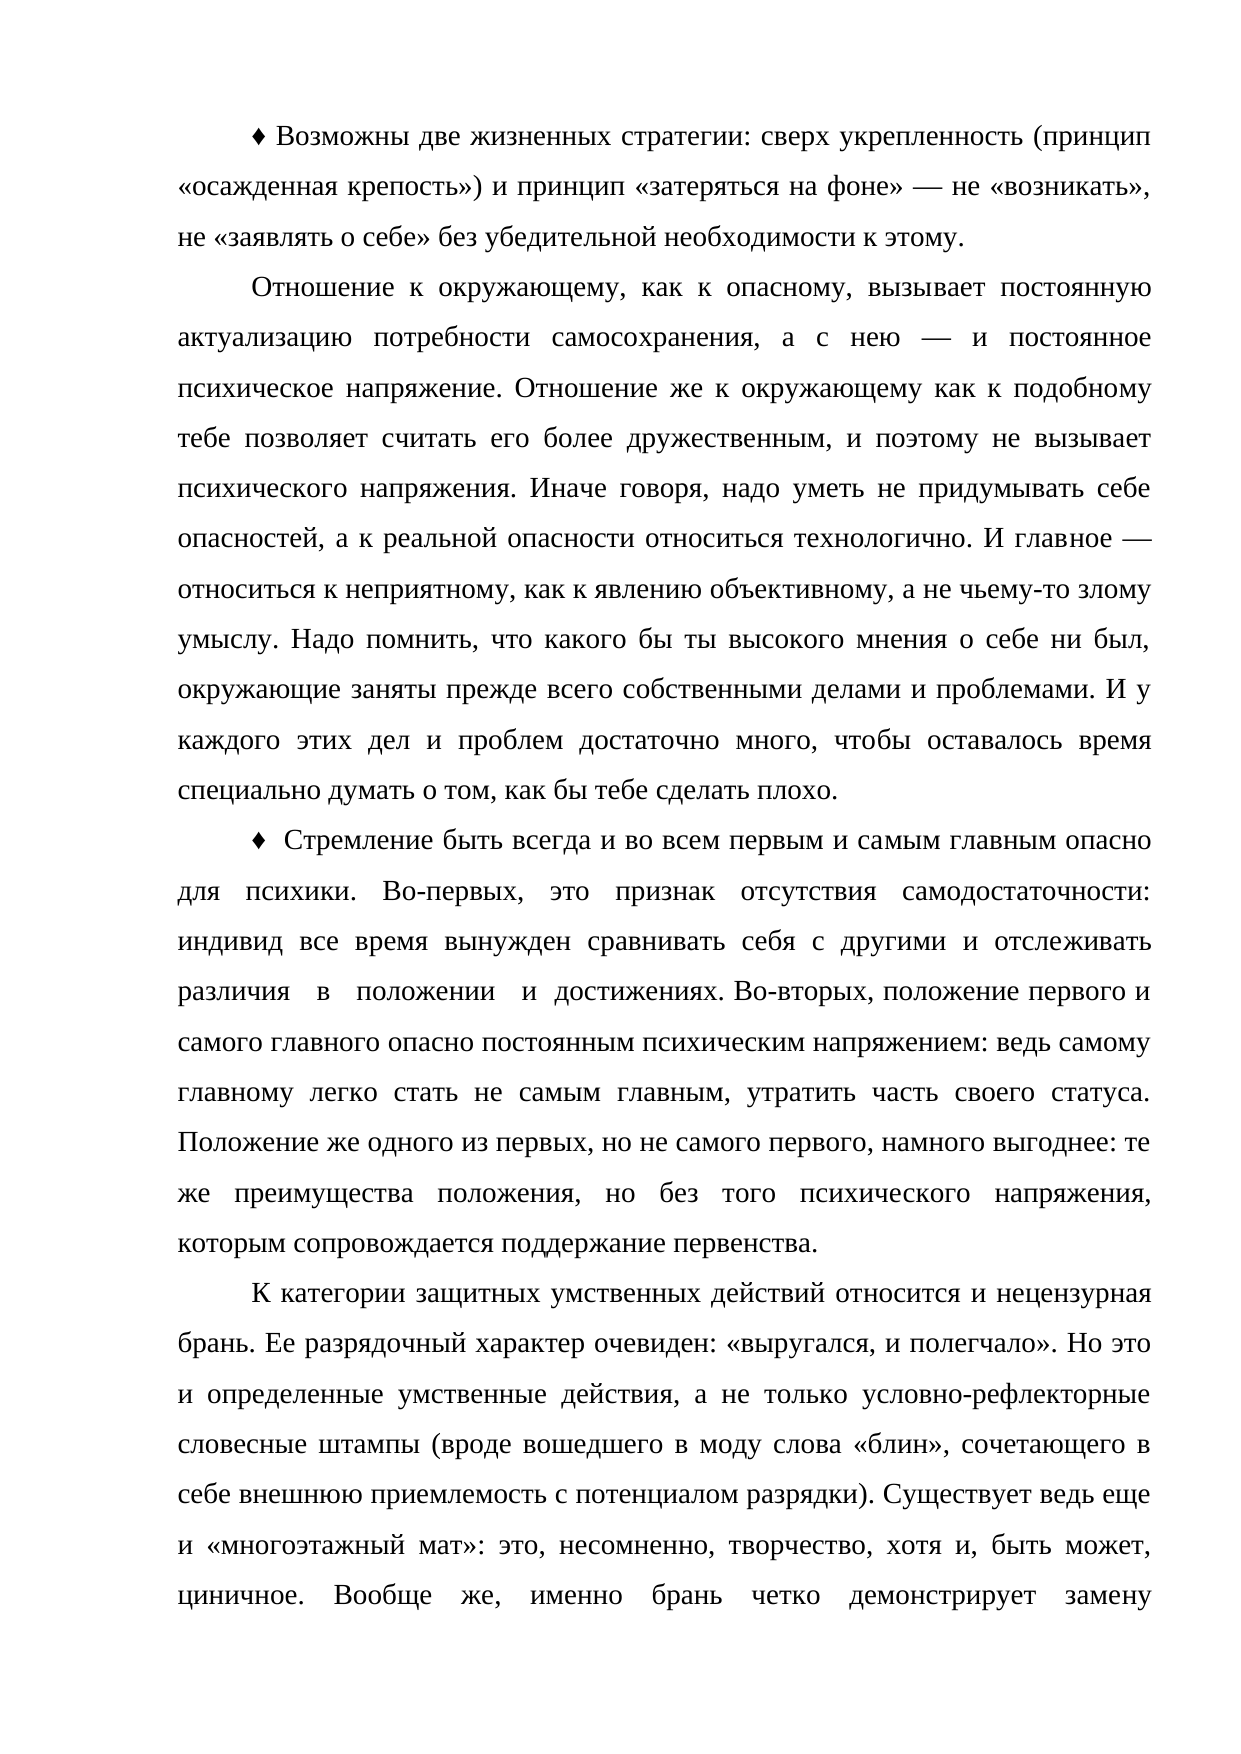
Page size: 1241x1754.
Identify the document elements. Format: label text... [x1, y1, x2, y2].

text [177, 1275, 1152, 1611]
text Отношение к окружающему, как к опасному, вызывает постоянную актуализацию потребности самосохранения, а с нею — и постоянное психическое напряжение. Отношение же к окружающему как к подобному тебе позволяет считать его более дружественным, и поэтому не вызывает психического напряжения. Иначе говоря, надо уметь не придумывать себе опасностей, а к реальной опасности относиться технологично. И главное — относиться к неприятному, как к явлению объективному, а не чьему-то злому умыслу. Надо помнить, что какого бы ты высокого мнения о себе ни был, окружающие заняты прежде всего собственными делами и проблемами. И у каждого этих дел и проблем достаточно много, чтобы оставалось время специально думать о том, как бы тебе сделать плохо. [177, 269, 1152, 806]
text ♦ Возможны две жизненных стратегии: сверх укрепленность (принцип «осажденная крепость») и принцип «затеряться на фоне» — не «возникать», не «заявлять о себе» без убедительной необходимости к этому. [177, 118, 1152, 252]
text ♦ Стремление быть всегда и во всем первым и самым главным опасно для психики. Во-первых, это признак отсутствия самодостаточности: индивид все время вынужден сравнивать себя с другими и отслеживать различия в положении и достижениях. Во-вторых, положение первого и самого главного опасно постоянным психическим напряжением: ведь самому главному легко стать не самым главным, утратить часть своего статуса. Положение же одного из первых, но не самого первого, намного выгоднее: те же преимущества положения, но без того психического напряжения, которым сопровождается поддержание первенства. [177, 822, 1152, 1258]
